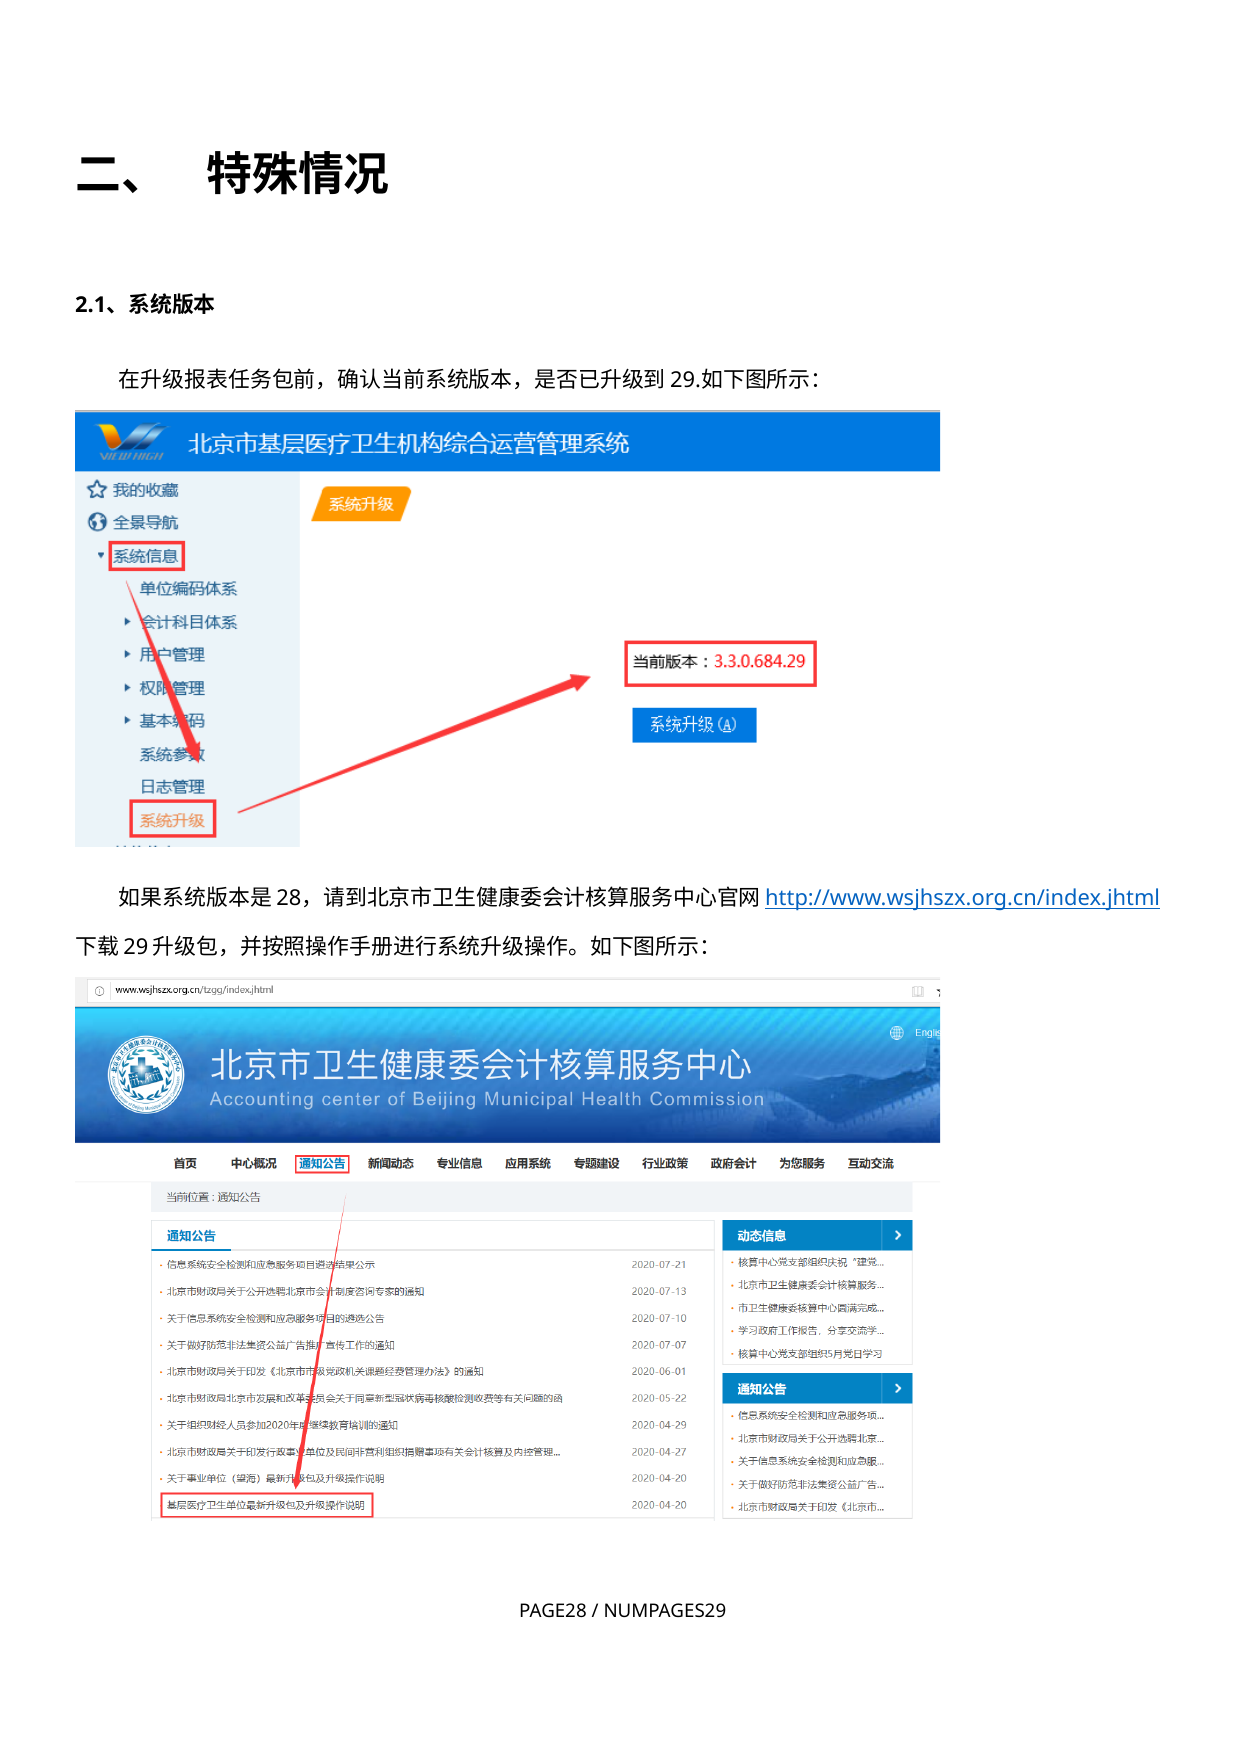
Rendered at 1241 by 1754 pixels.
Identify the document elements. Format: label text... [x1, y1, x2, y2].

picture [75, 410, 941, 847]
text 如果系统版本是28，请到北京市卫生健康委会计核算服务中心官网http://www.wsjhszx.org.cn/index.jhtml下载29升级包，并按照操作手册进行系统升级操作。如下图所示： [75, 880, 1165, 961]
picture [75, 1009, 941, 1521]
subtitle 特殊情况 [75, 121, 1165, 219]
subtitle 2.1、系统版本 [75, 286, 1165, 319]
text 在升级报表任务包前，确认当前系统版本，是否已升级到29.如下图所示： [75, 362, 1165, 394]
picture [75, 977, 941, 1006]
